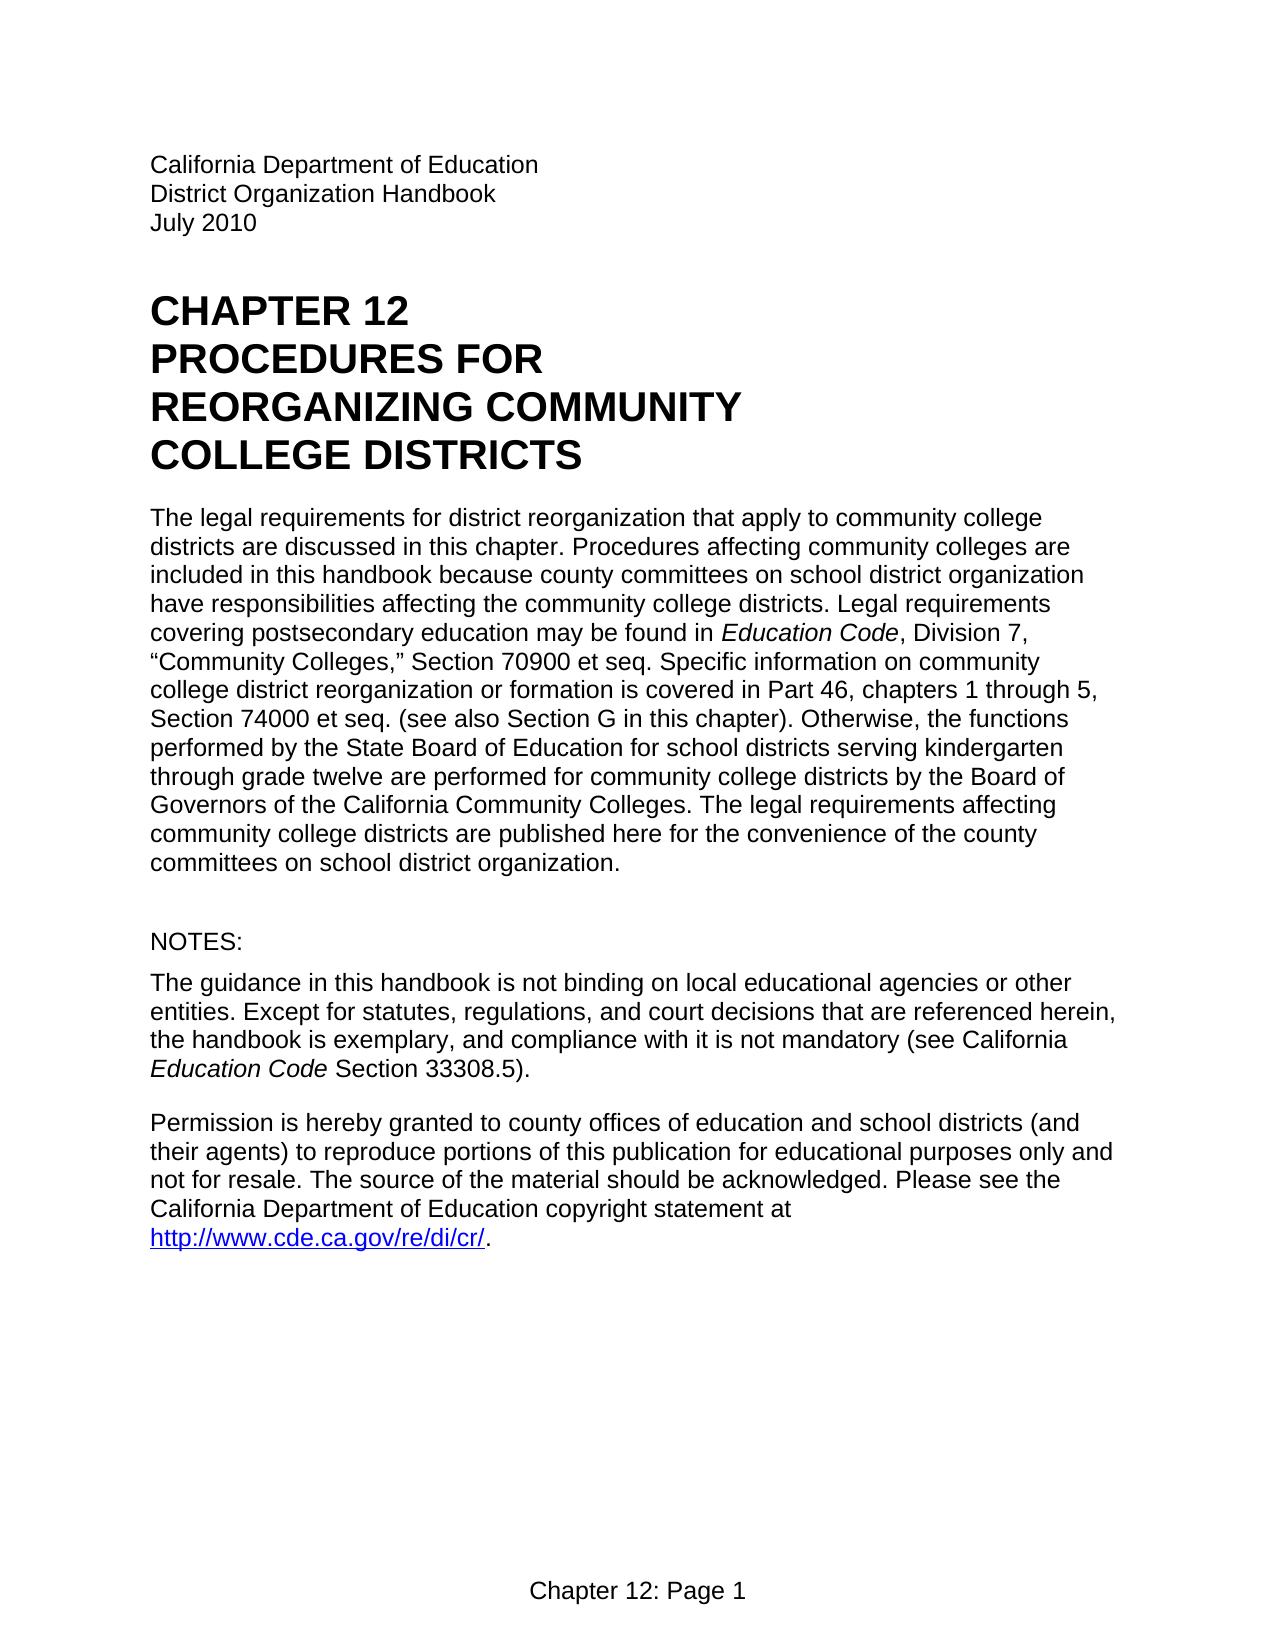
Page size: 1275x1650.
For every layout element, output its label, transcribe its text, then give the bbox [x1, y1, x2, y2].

text July 2010 [150, 207, 1125, 236]
text California Department of Education [150, 150, 1125, 179]
text The guidance in this handbook is not binding on local educational agencies or other entities. Except for statutes, regulations, and court decisions that are referenced herein, the handbook is exemplary, and compliance with it is not mandatory (see California Education Code Section 33308.5). [150, 968, 1125, 1083]
subtitle CHAPTER 12 PROCEDURES FOR REORGANIZING COMMUNITY COLLEGE DISTRICTS [150, 286, 1125, 478]
text District Organization Handbook [150, 179, 1125, 207]
text Permission is hereby granted to county offices of education and school districts (and their agents) to reproduce portions of this publication for educational purposes only and not for resale. The source of the material should be acknowledged. Please see the California Department of Education copyright statement at http://www.cde.ca.gov/re/di/cr/. [150, 1108, 1125, 1252]
text The legal requirements for district reorganization that apply to community college districts are discussed in this chapter. Procedures affecting community colleges are included in this handbook because county committees on school district organization have responsibilities affecting the community college districts. Legal requirements covering postsecondary education may be found in Education Code, Division 7, “Community Colleges,” Section 70900 et seq. Specific information on community college district reorganization or formation is covered in Part 46, chapters 1 through 5, Section 74000 et seq. (see also Section G in this chapter). Otherwise, the functions performed by the State Board of Education for school districts serving kindergarten through grade twelve are performed for community college districts by the Board of Governors of the California Community Colleges. The legal requirements affecting community college districts are published here for the convenience of the county committees on school district organization. [150, 503, 1125, 877]
text NOTES: [150, 927, 1075, 955]
